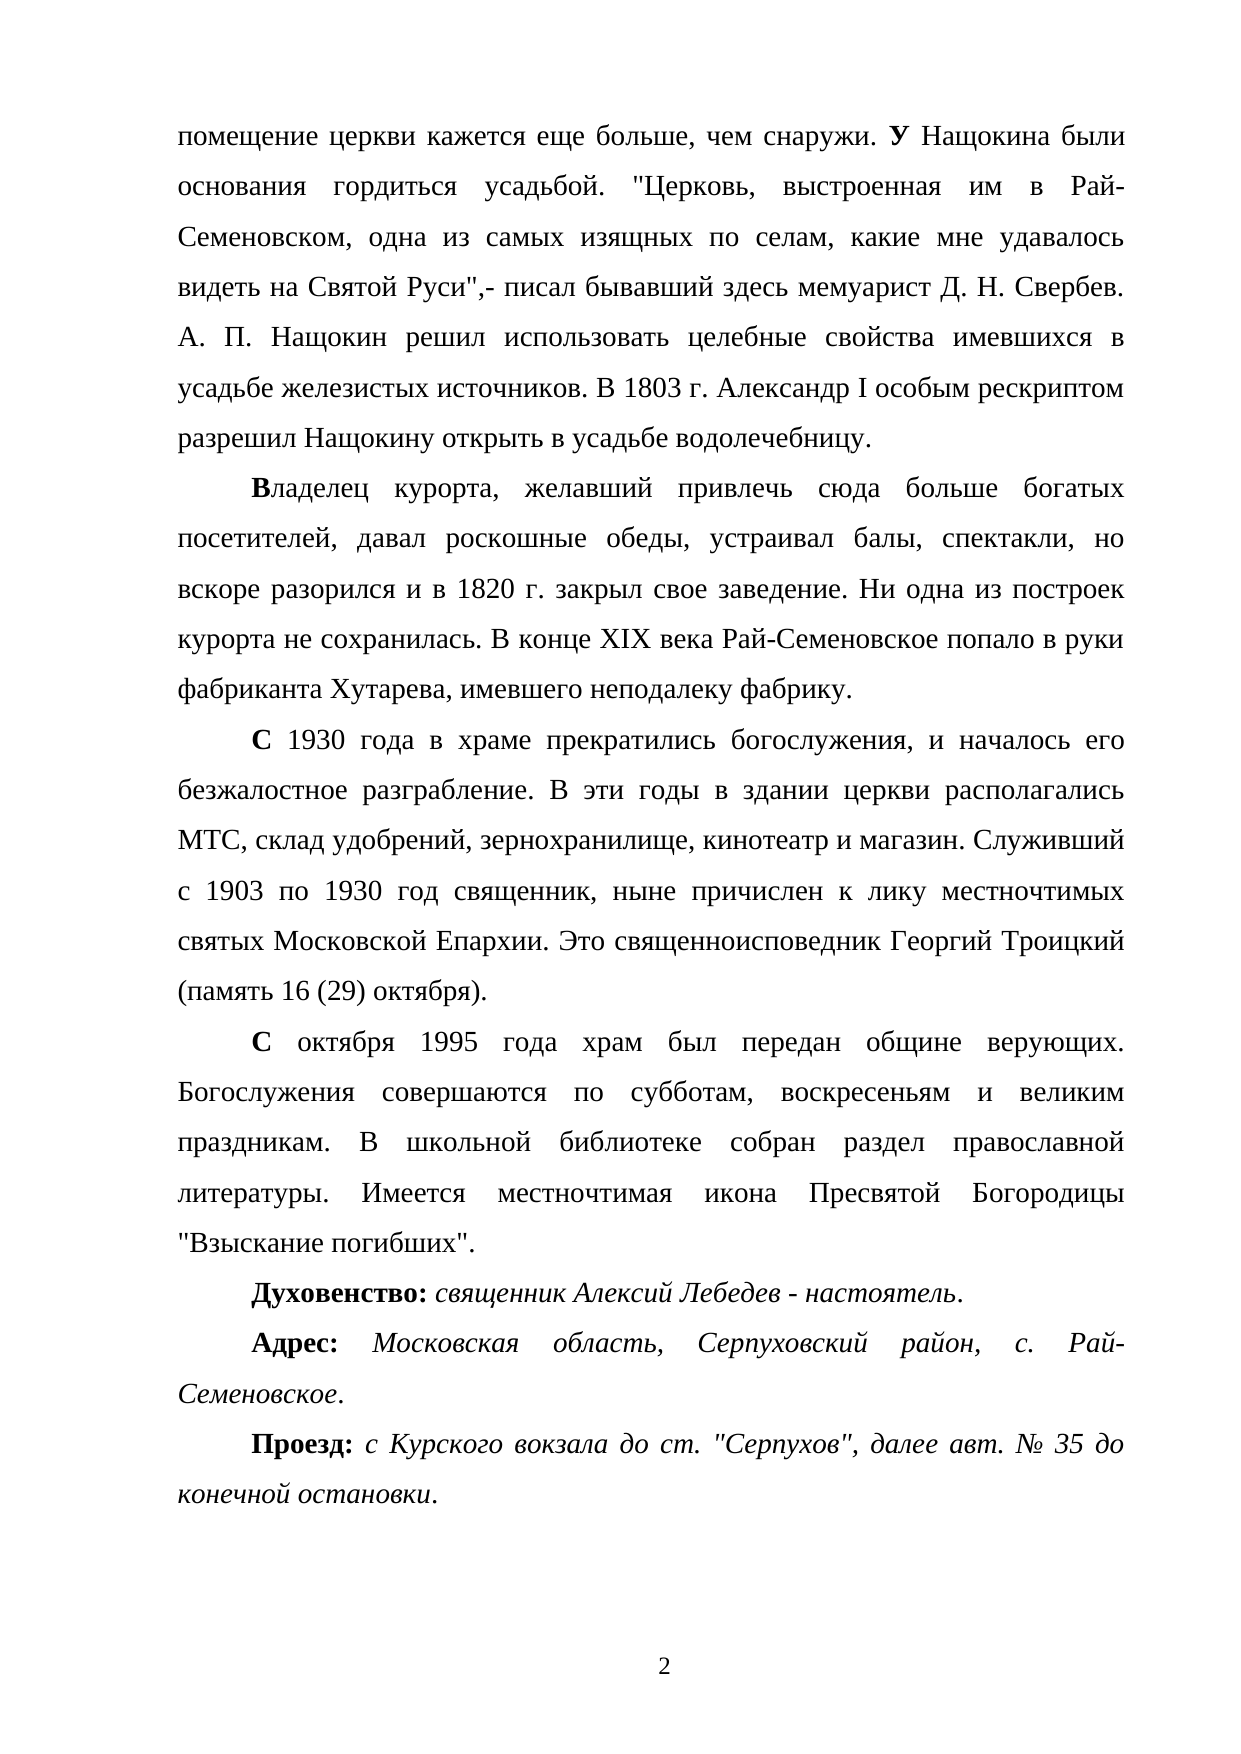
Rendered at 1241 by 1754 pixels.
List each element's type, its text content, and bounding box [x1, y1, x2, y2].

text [177, 118, 1125, 453]
text Адрес: Московская область, Серпуховский район, с. Рай-Семеновское. [177, 1326, 1125, 1409]
text Духовенство: священник Алексий Лебедев - настоятель. [177, 1275, 1125, 1309]
text Владелец курорта, желавший привлечь сюда больше богатых посетителей, давал роскошные обеды, устраивал балы, спектакли, но вскоре разорился и в . закрыл свое заведение. Ни одна из построек курорта не сохранилась. В конце XIX века Рай-Семеновское попало в руки фабриканта Хутарева, имевшего неподалеку фабрику. [177, 470, 1125, 705]
text Проезд: с Курского вокзала до ст. "Серпухов", далее авт. № 35 до конечной остановки. [177, 1426, 1125, 1510]
text С 1930 года в храме прекратились богослужения, и началось его безжалостное разграбление. В эти годы в здании церкви располагались МТС, склад удобрений, зернохранилище, кинотеатр и магазин. Служивший с 1903 по 1930 год священник, ныне причислен к лику местночтимых святых Московской Епархии. Это священноисповедник Георгий Троицкий (память 16 (29) октября). [177, 722, 1125, 1007]
text С октября 1995 года храм был передан общине верующих. Богослужения совершаются по субботам, воскресеньям и великим праздникам. В школьной библиотеке собран раздел православной литературы. Имеется местночтимая икона Пресвятой Богородицы "Взыскание погибших". [177, 1024, 1125, 1258]
